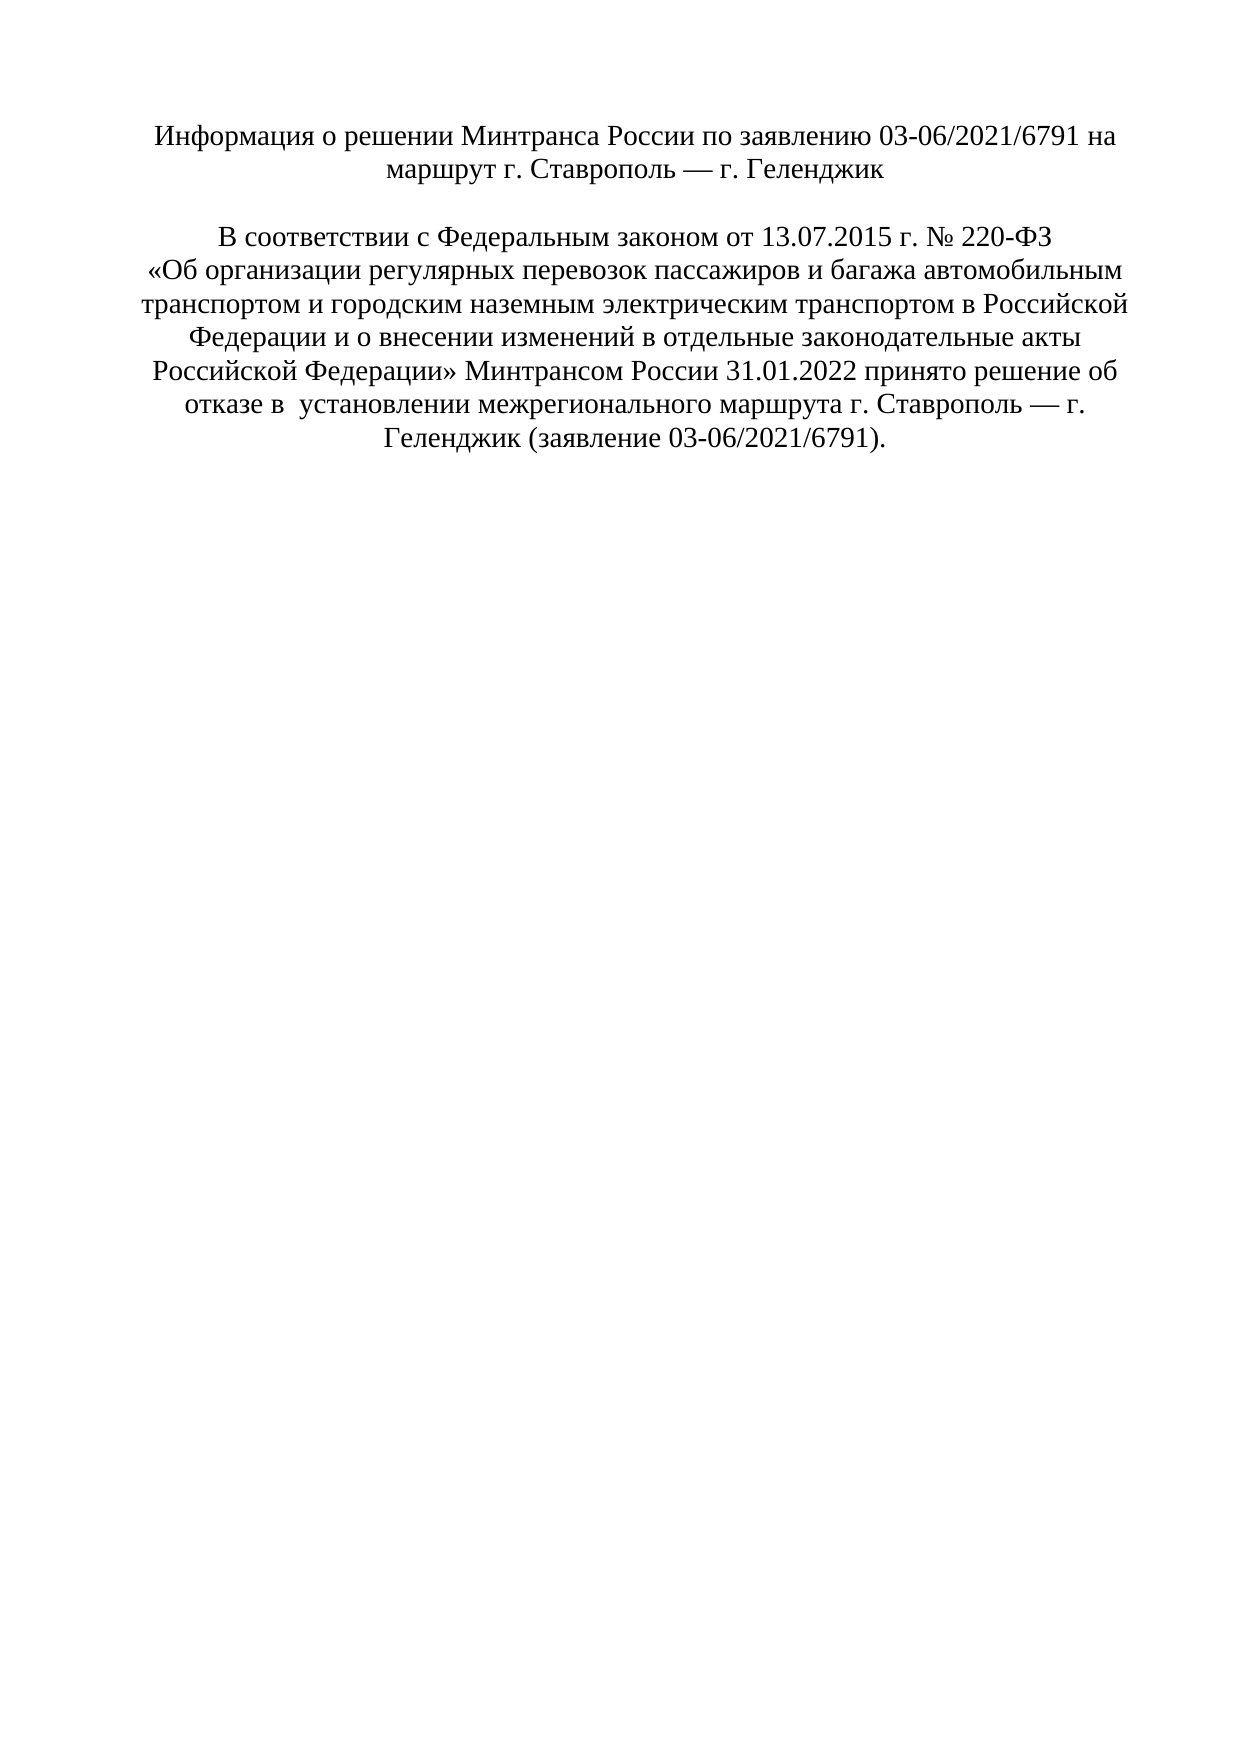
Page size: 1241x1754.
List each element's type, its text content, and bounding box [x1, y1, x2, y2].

text Информация о решении Минтранса России по заявлению 03-06/2021/6791 на маршрут г. Ставрополь — г. Геленджик [118, 118, 1152, 185]
text В соответствии с Федеральным законом от 13.07.2015 г. № 220-ФЗ «Об организации регулярных перевозок пассажиров и багажа автомобильным транспортом и городским наземным электрическим транспортом в Российской Федерации и о внесении изменений в отдельные законодательные акты Российской Федерации» Минтрансом России 31.01.2022 принято решение об отказе в установлении межрегионального маршрута г. Ставрополь — г. Геленджик (заявление 03-06/2021/6791). [118, 219, 1152, 453]
